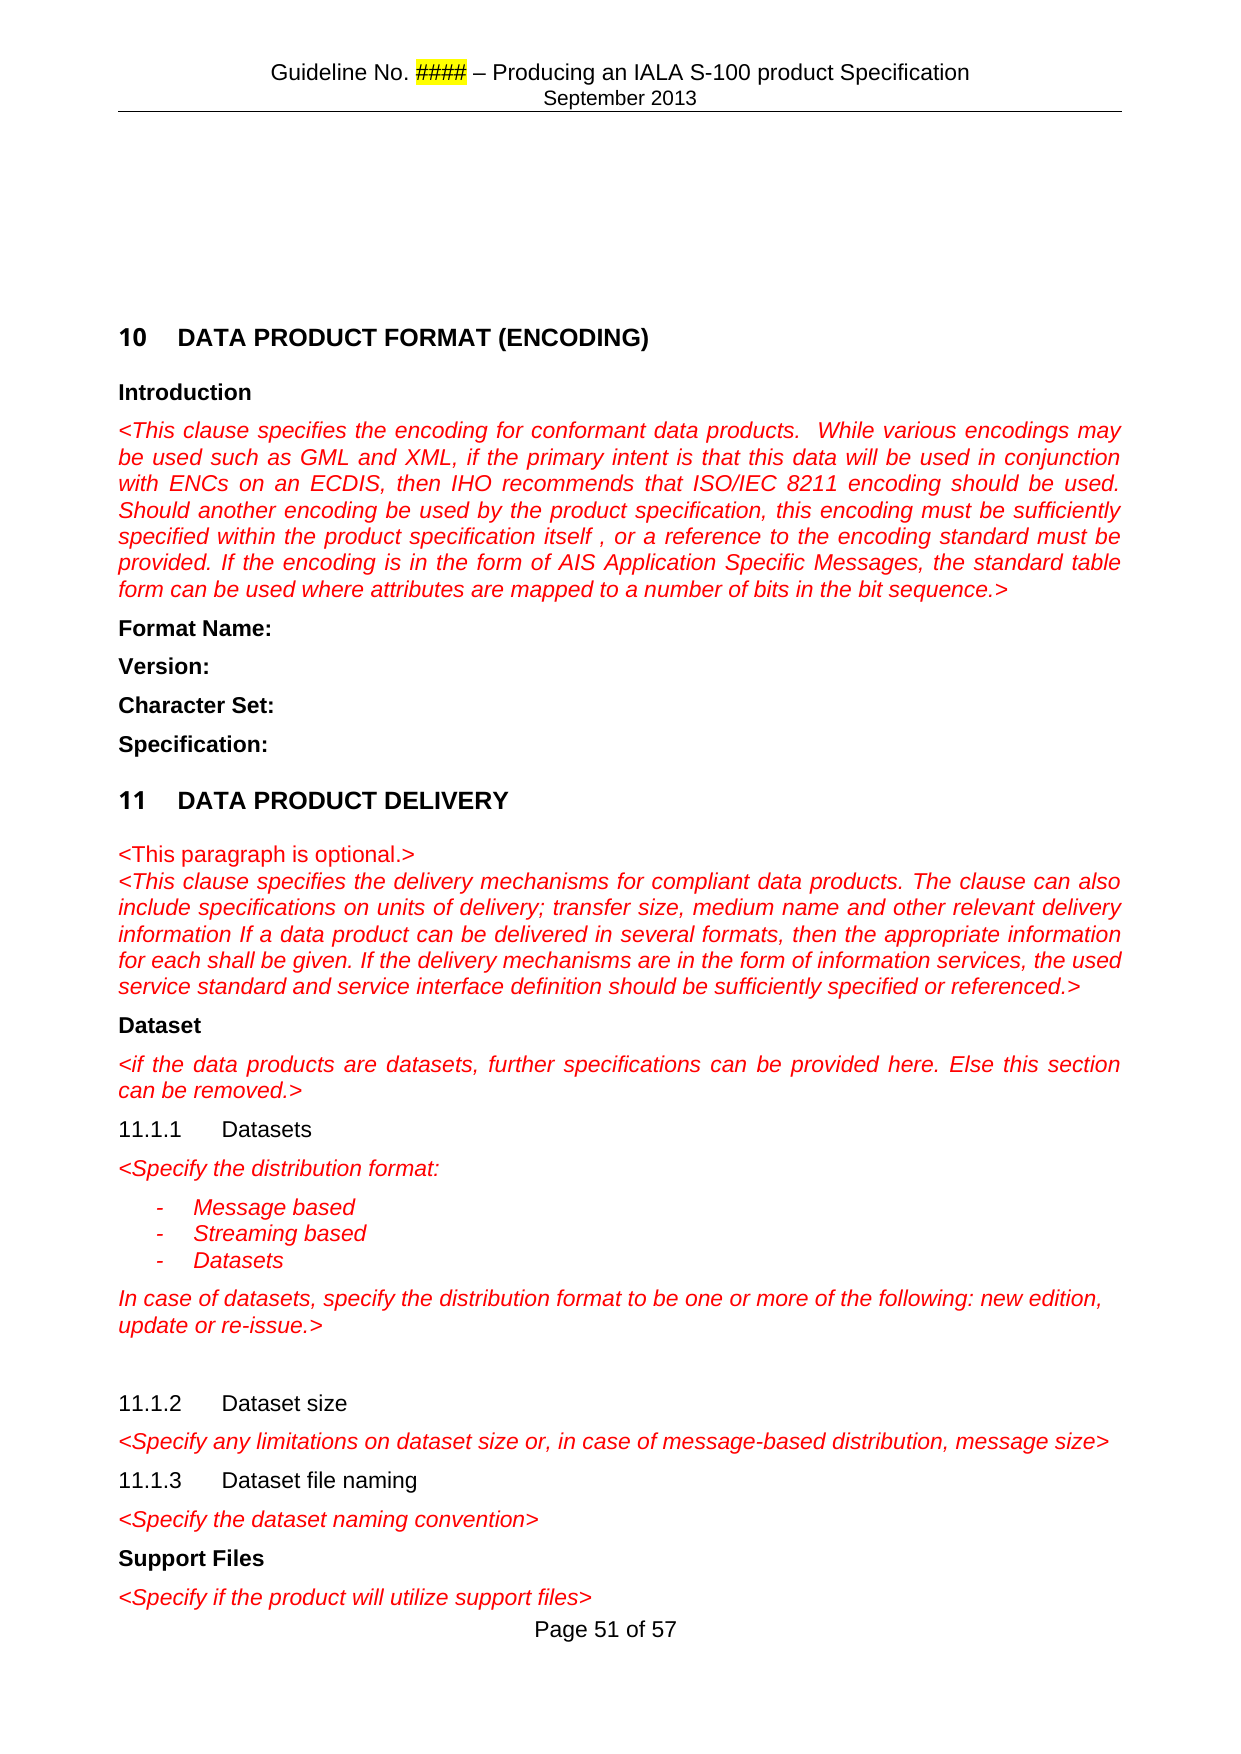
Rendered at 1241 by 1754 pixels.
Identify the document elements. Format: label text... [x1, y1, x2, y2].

subtitle Dataset [118, 1012, 1122, 1038]
text <Specify if the product will utilize support files> [118, 1584, 1122, 1610]
subtitle Dataset size [118, 1389, 1122, 1416]
subtitle Dataset file naming [118, 1467, 1122, 1493]
text <This clause specifies the delivery mechanisms for compliant data products. The clause can also include specifications on units of delivery; transfer size, medium name and other relevant delivery information If a data product can be delivered in several formats, then the appropriate information for each shall be given. If the delivery mechanisms are in the form of information services, the used service standard and service interface definition should be sufficiently specified or referenced.> [118, 868, 1122, 999]
text Format Name: [118, 614, 1122, 641]
text <This paragraph is optional.> [118, 841, 1122, 868]
subtitle Data Product Delivery [118, 782, 1122, 816]
text Version: [118, 653, 1122, 680]
text In case of datasets, specify the distribution format to be one or more of the following: new edition, update or re-issue.> [118, 1285, 1122, 1338]
text <This clause specifies the encoding for conformant data products. While various encodings may be used such as GML and XML, if the primary intent is that this data will be used in conjunction with ENCs on an ECDIS, then IHO recommends that ISO/IEC 8211 encoding should be used. Should another encoding be used by the product specification, this encoding must be sufficiently specified within the product specification itself , or a reference to the encoding standard must be provided. If the encoding is in the form of AIS Application Specific Messages, the standard table form can be used where attributes are mapped to a number of bits in the bit sequence.> [118, 417, 1122, 602]
subtitle Introduction [118, 379, 1122, 405]
subtitle Datasets [118, 1116, 1122, 1142]
subtitle Support Files [118, 1545, 1122, 1571]
list Datasets [156, 1247, 1122, 1273]
text <Specify the distribution format: [118, 1155, 1122, 1181]
text Specification: [118, 731, 1122, 757]
list Message based [156, 1194, 1122, 1220]
text <Specify any limitations on dataset size or, in case of message-based distribution, message size> [118, 1428, 1122, 1455]
text <Specify the dataset naming convention> [118, 1506, 1122, 1532]
text Character Set: [118, 692, 1122, 718]
text <if the data products are datasets, further specifications can be provided here. Else this section can be removed.> [118, 1051, 1122, 1104]
subtitle Data Product format (encoding) [118, 319, 1122, 354]
list Streaming based [156, 1220, 1122, 1247]
